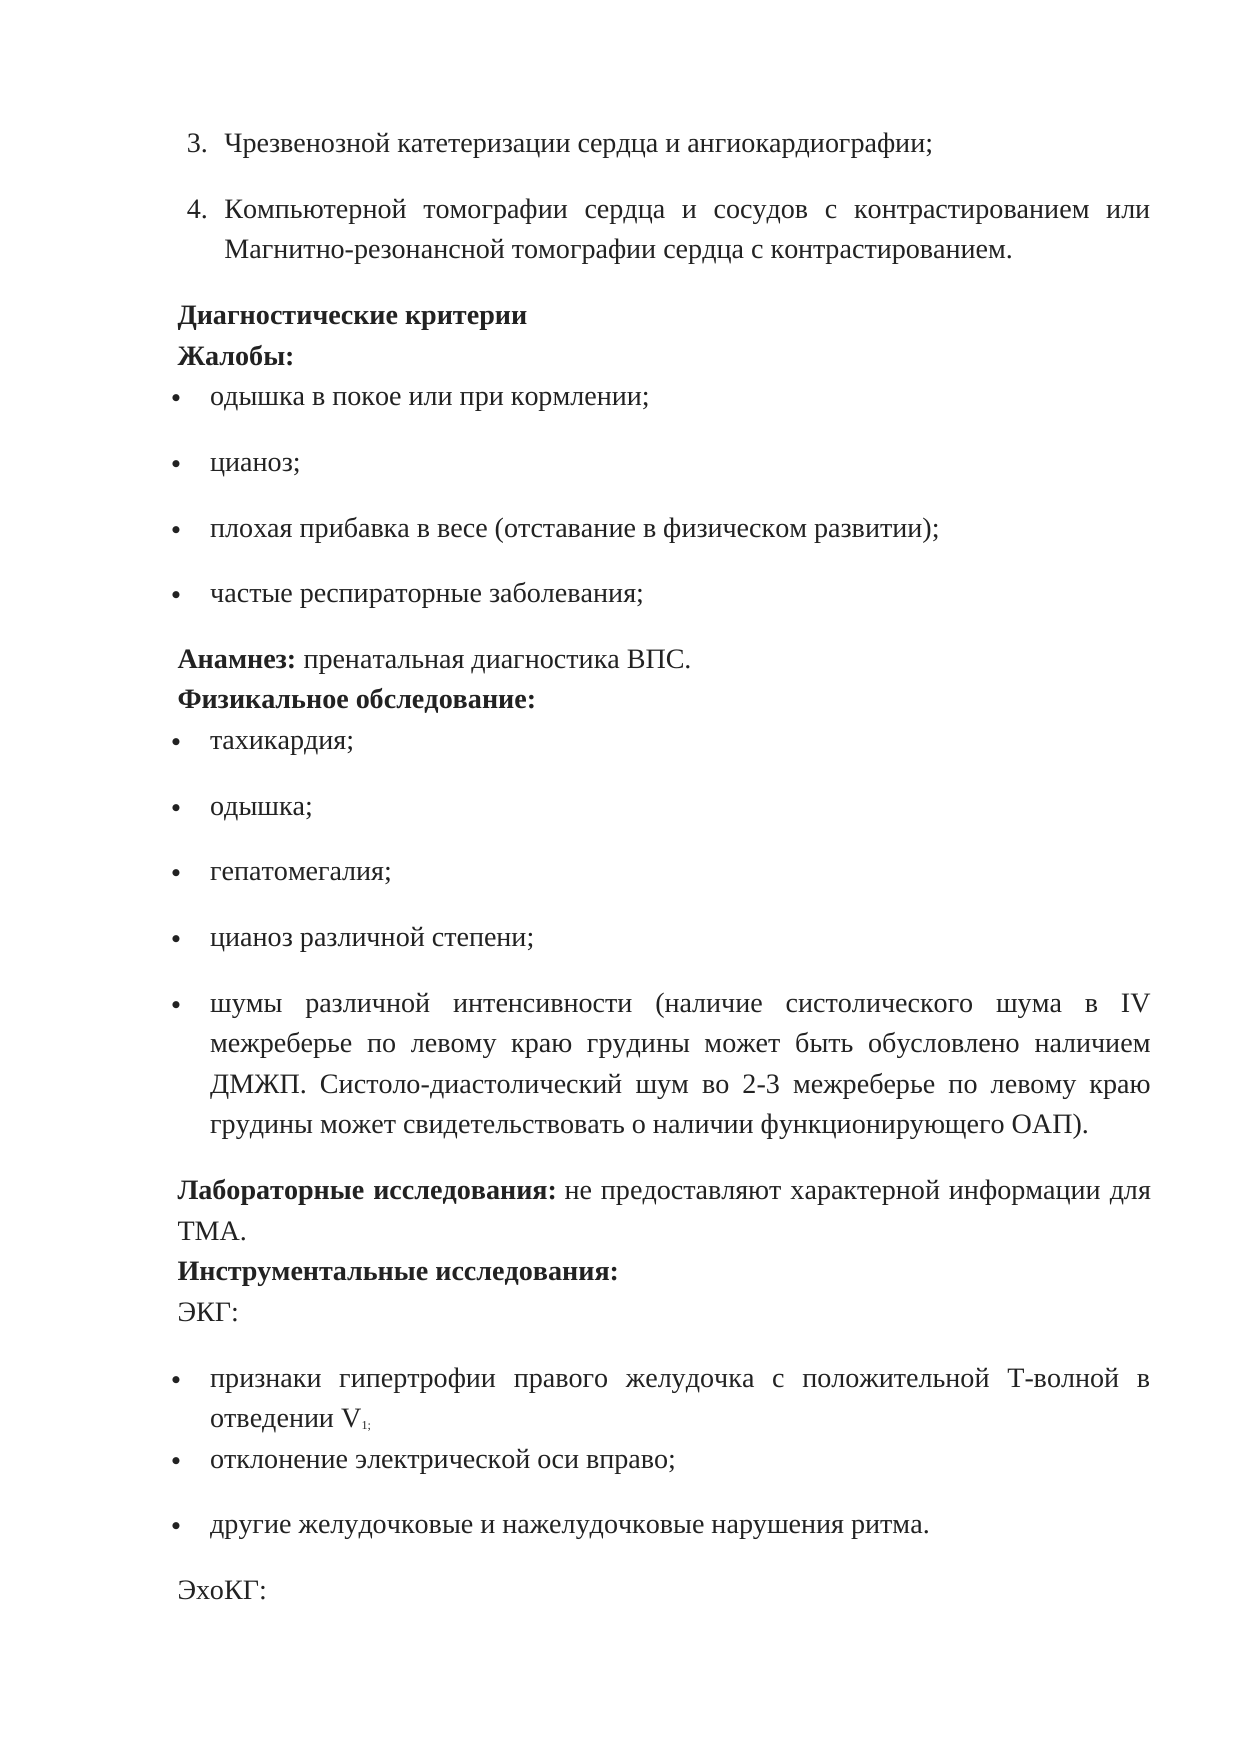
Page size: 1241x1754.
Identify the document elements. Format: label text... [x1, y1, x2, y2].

list гепатомегалия; [172, 846, 1152, 887]
text Инструментальные исследования: [177, 1246, 1152, 1287]
list Чрезвенозной катетеризации сердца и ангиокардиографии; [187, 118, 1152, 159]
list Компьютерной томографии сердца и сосудов с контрастированием или Магнитно-резонансной томографии сердца с контрастированием. [187, 184, 1152, 265]
list одышка; [172, 781, 1152, 821]
list шумы различной интенсивности (наличие систолического шума в IV межреберье по левому краю грудины может быть обусловлено наличием ДМЖП. Систоло-диастолический шум во 2-3 межреберье по левому краю грудины может свидетельствовать о наличии функционирующего ОАП). [172, 977, 1152, 1140]
list признаки гипертрофии правого желудочка с положительной T-волной в отведении V1; [172, 1352, 1152, 1434]
text Диагностические критерии [177, 290, 1152, 331]
list плохая прибавка в весе (отставание в физическом развитии); [172, 502, 1152, 543]
list тахикардия; [172, 715, 1152, 756]
list цианоз различной степени; [172, 912, 1152, 952]
text Физикальное обследование: [177, 674, 1152, 715]
text ЭКГ: [177, 1287, 1152, 1327]
text Жалобы: [177, 331, 1152, 371]
list отклонение электрической оси вправо; [172, 1434, 1152, 1474]
list другие желудочковые и нажелудочковые нарушения ритма. [172, 1499, 1152, 1540]
text Анамнез: пренатальная диагностика ВПС. [177, 634, 1152, 674]
list частые респираторные заболевания; [172, 568, 1152, 609]
text ЭхоКГ: [177, 1565, 1152, 1606]
text Лабораторные исследования: не предоставляют характерной информации для ТМА. [177, 1165, 1152, 1246]
list одышка в покое или при кормлении; [172, 371, 1152, 412]
list цианоз; [172, 437, 1152, 477]
